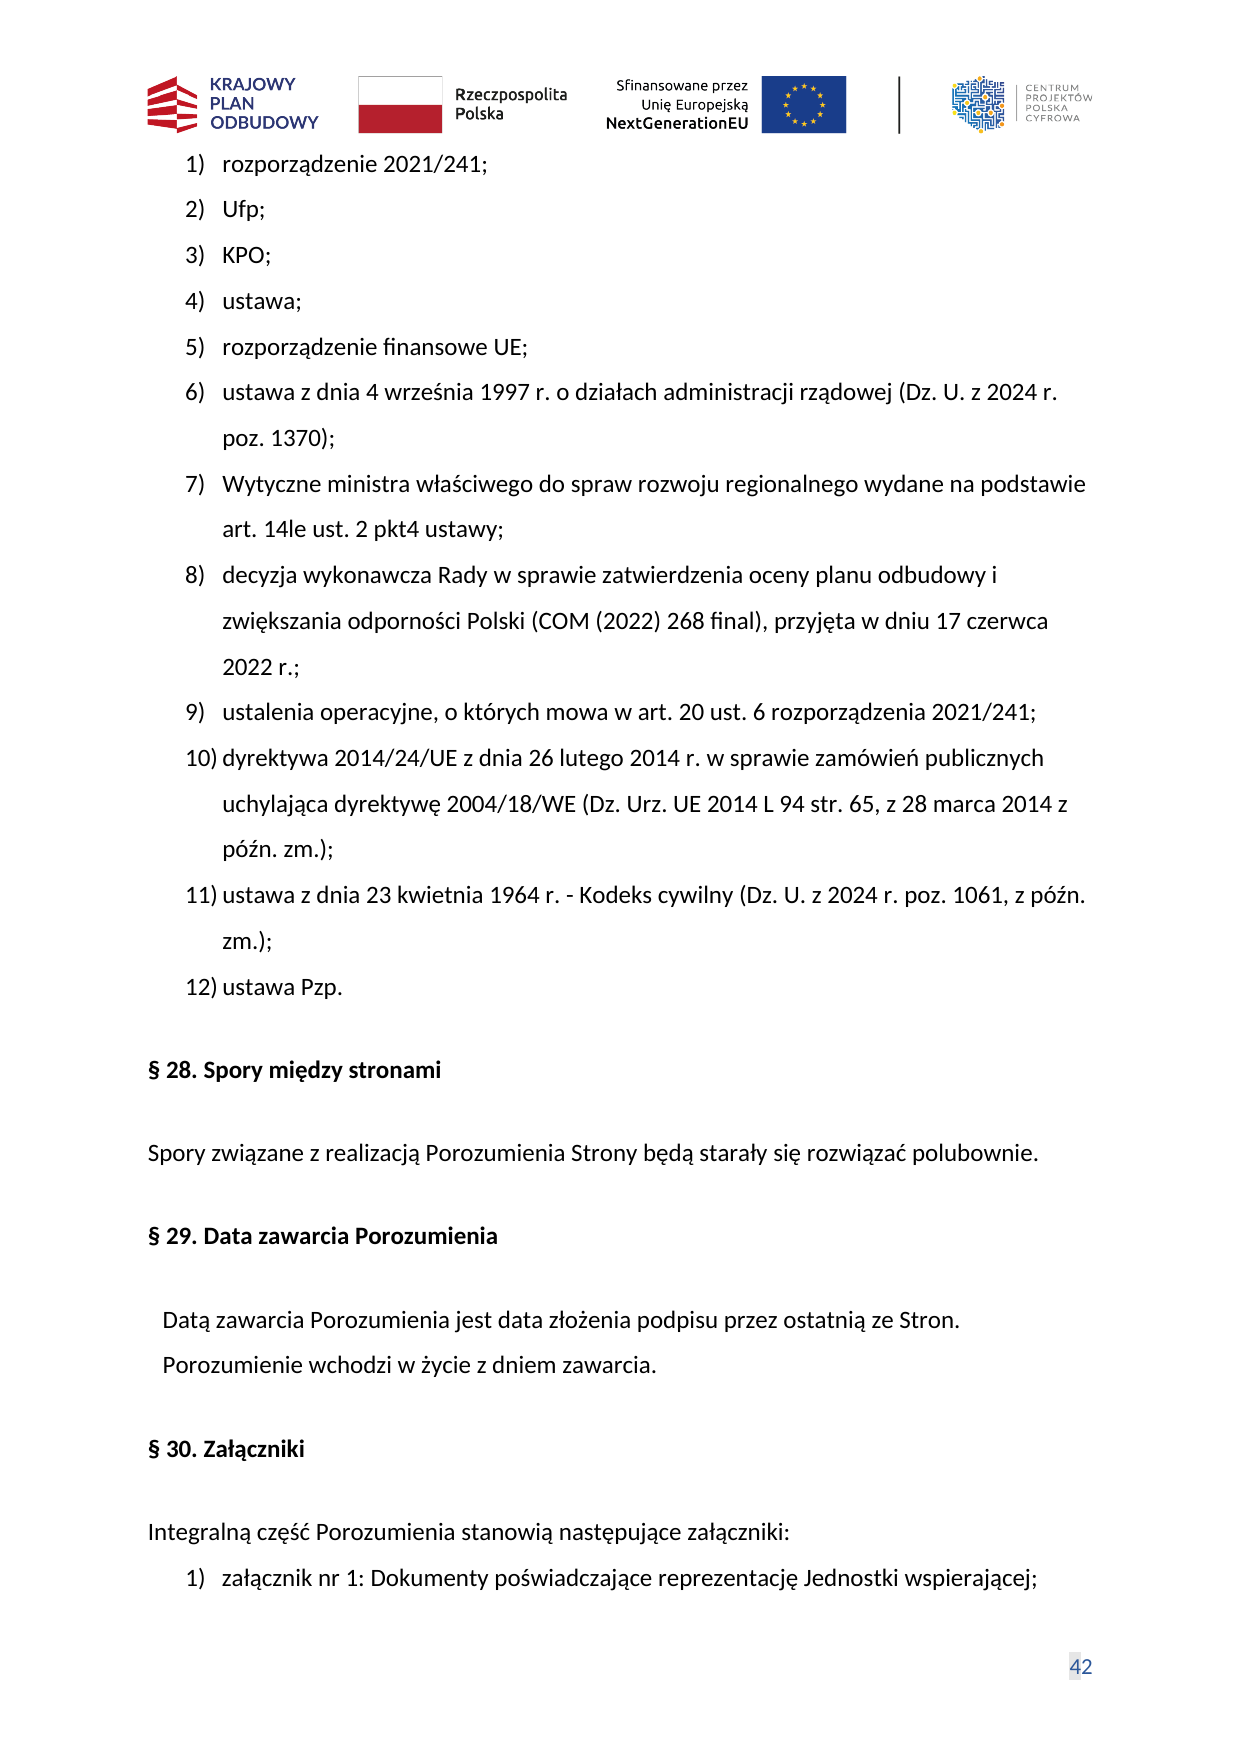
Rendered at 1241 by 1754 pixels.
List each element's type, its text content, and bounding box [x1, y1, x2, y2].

picture [147, 76, 1093, 134]
list załącznik nr 1: Dokumenty poświadczające reprezentację Jednostki wspierającej; [185, 1562, 1092, 1592]
subtitle § 28. Spory między stronami [148, 1054, 1092, 1084]
list decyzja wykonawcza Rady w sprawie zatwierdzenia oceny planu odbudowy i zwiększania odporności Polski (COM (2022) 268 final), przyjęta w dniu 17 czerwca 2022 r.; [185, 559, 1092, 681]
list Wytyczne ministra właściwego do spraw rozwoju regionalnego wydane na podstawie art. 14le ust. 2 pkt4 ustawy; [185, 468, 1092, 544]
list ustawa z dnia 4 września 1997 r. o działach administracji rządowej (Dz. U. z 2024 r. poz. 1370); [185, 376, 1092, 453]
list KPO; [185, 239, 1092, 270]
list rozporządzenie finansowe UE; [185, 331, 1092, 361]
text Integralną część Porozumienia stanowią następujące załączniki: [148, 1516, 1092, 1546]
subtitle § 30. Załączniki [148, 1433, 1092, 1463]
list Spory związane z realizacją Porozumienia Strony będą starały się rozwiązać polubownie. [148, 1137, 1092, 1168]
text Datą zawarcia Porozumienia jest data złożenia podpisu przez ostatnią ze Stron. Porozumienie wchodzi w życie z dniem zawarcia. [162, 1304, 1045, 1380]
list ustawa; [185, 285, 1092, 315]
list Ufp; [185, 193, 1092, 224]
subtitle § 29. Data zawarcia Porozumienia [148, 1221, 1092, 1251]
list rozporządzenie 2021/241; [185, 148, 1092, 178]
list ustawa z dnia 23 kwietnia 1964 r. - Kodeks cywilny (Dz. U. z 2024 r. poz. 1061, z późn. zm.); [185, 879, 1092, 956]
list ustalenia operacyjne, o których mowa w art. 20 ust. 6 rozporządzenia 2021/241; [185, 696, 1092, 727]
list ustawa Pzp. [185, 971, 1092, 1001]
list dyrektywa 2014/24/UE z dnia 26 lutego 2014 r. w sprawie zamówień publicznych uchylająca dyrektywę 2004/18/WE (Dz. Urz. UE 2014 L 94 str. 65, z 28 marca 2014 z późn. zm.); [185, 742, 1092, 864]
